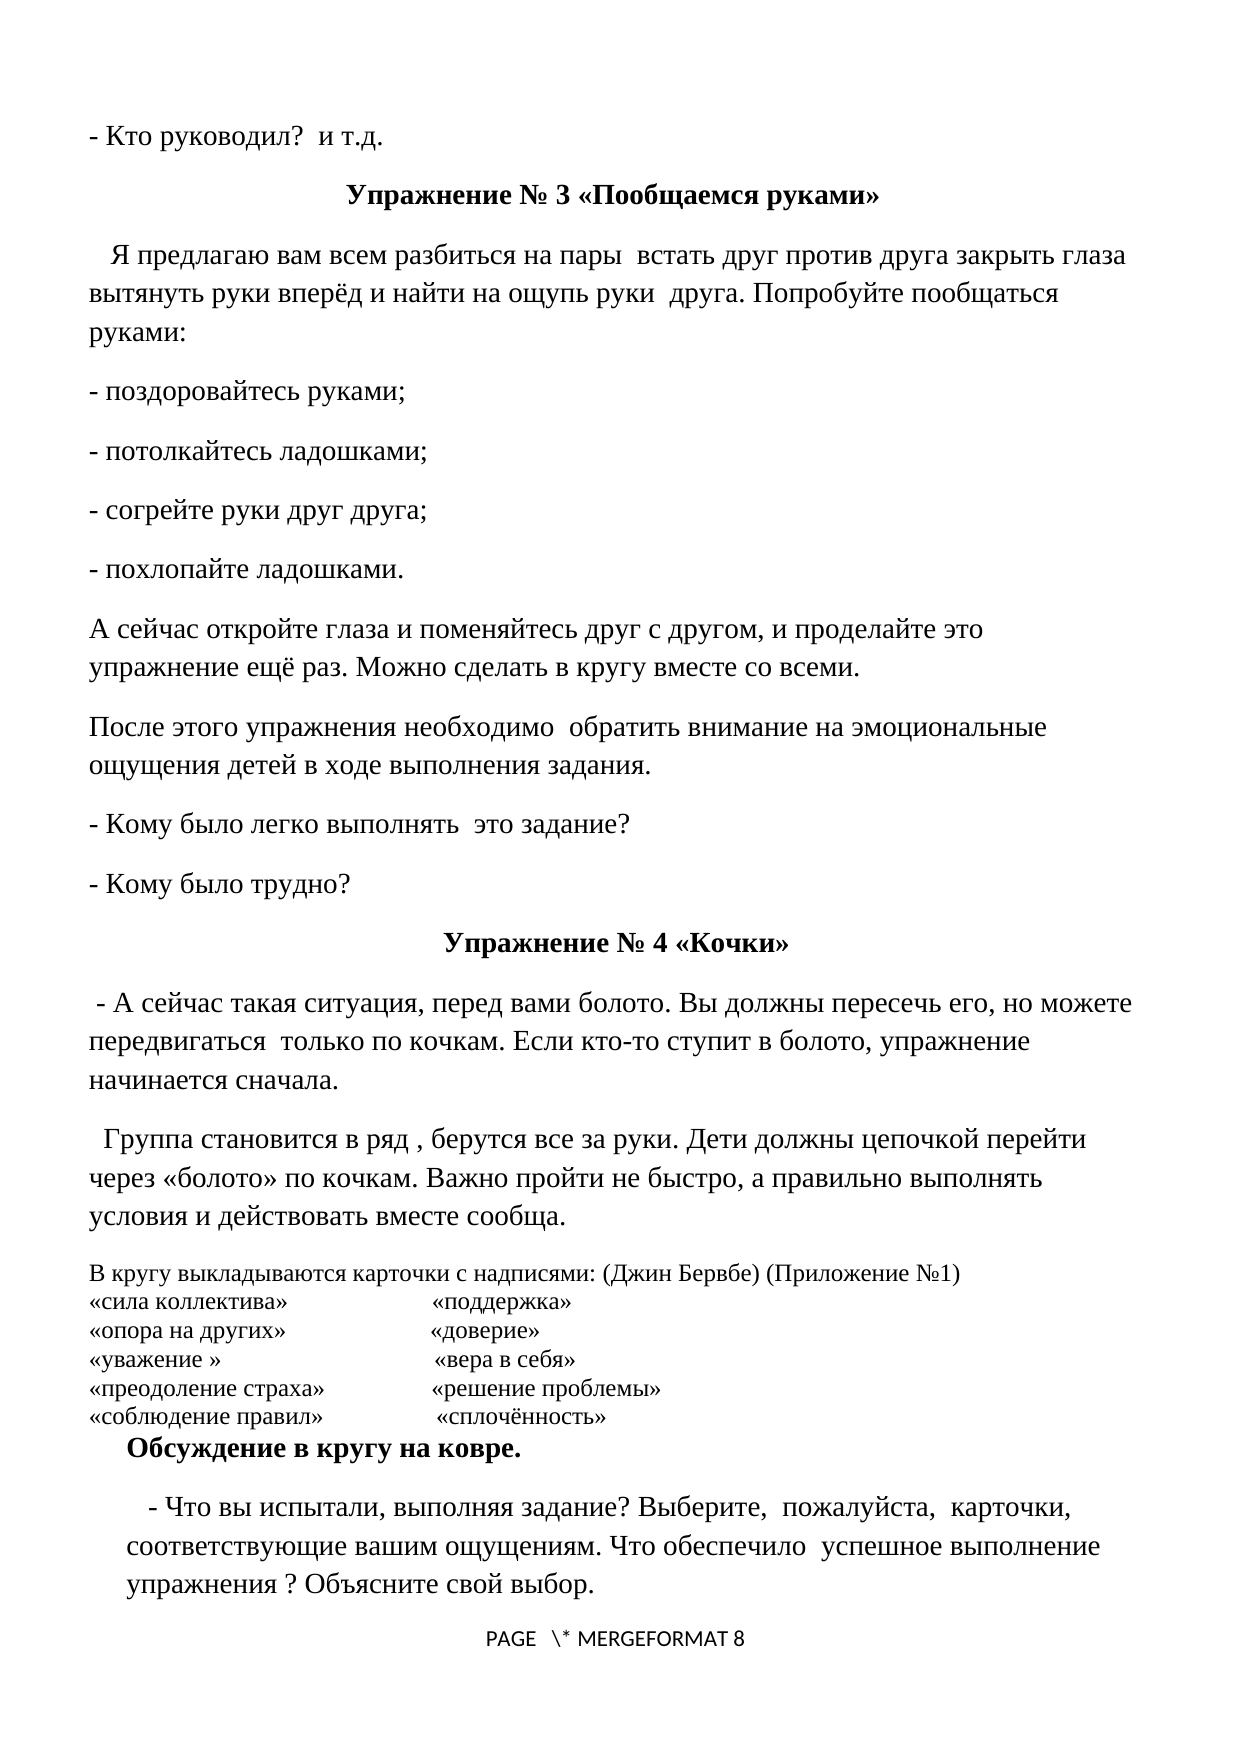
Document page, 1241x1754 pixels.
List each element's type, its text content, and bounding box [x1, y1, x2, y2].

text «соблюдение правил» «сплочённость» [88, 1401, 1137, 1430]
text В кругу выкладываются карточки с надписями: (Джин Бервбе) (Приложение №1) [88, 1258, 1137, 1286]
text Упражнение № 3 «Пообщаемся руками» [88, 177, 1137, 211]
text - поздоровайтесь руками; [88, 373, 1137, 407]
text - похлопайте ладошками. [88, 551, 1137, 585]
text А сейчас откройте глаза и поменяйтесь друг с другом, и проделайте это упражнение ещё раз. Можно сделать в кругу вместе со всеми. [88, 611, 1137, 683]
text «опора на других» «доверие» [88, 1315, 1137, 1344]
text - Кому было трудно? [88, 866, 1137, 899]
text - согрейте руки друг друга; [88, 492, 1137, 526]
text «сила коллектива» «поддержка» [88, 1286, 1137, 1315]
text После этого упражнения необходимо обратить внимание на эмоциональные ощущения детей в ходе выполнения задания. [88, 709, 1137, 781]
text - потолкайтесь ладошками; [88, 433, 1137, 466]
text Обсуждение в кругу на ковре. [126, 1430, 1137, 1464]
text Я предлагаю вам всем разбиться на пары встать друг против друга закрыть глаза вытянуть руки вперёд и найти на ощупь руки друга. Попробуйте пообщаться руками: [88, 237, 1137, 347]
text «уважение » «вера в себя» [88, 1344, 1137, 1373]
text - А сейчас такая ситуация, перед вами болото. Вы должны пересечь его, но можете передвигаться только по кочкам. Если кто-то ступит в болото, упражнение начинается сначала. [88, 985, 1137, 1095]
text Упражнение № 4 «Кочки» [88, 925, 1137, 959]
text - Кому было легко выполнять это задание? [88, 807, 1137, 840]
text - Что вы испытали, выполняя задание? Выберите, пожалуйста, карточки, соответствующие вашим ощущениям. Что обеспечило успешное выполнение упражнения ? Объясните свой выбор. [126, 1489, 1137, 1600]
text - Кто руководил? и т.д. [88, 118, 1137, 152]
text «преодоление страха» «решение проблемы» [88, 1373, 1137, 1401]
text Группа становится в ряд , берутся все за руки. Дети должны цепочкой перейти через «болото» по кочкам. Важно пройти не быстро, а правильно выполнять условия и действовать вместе сообща. [88, 1121, 1137, 1232]
